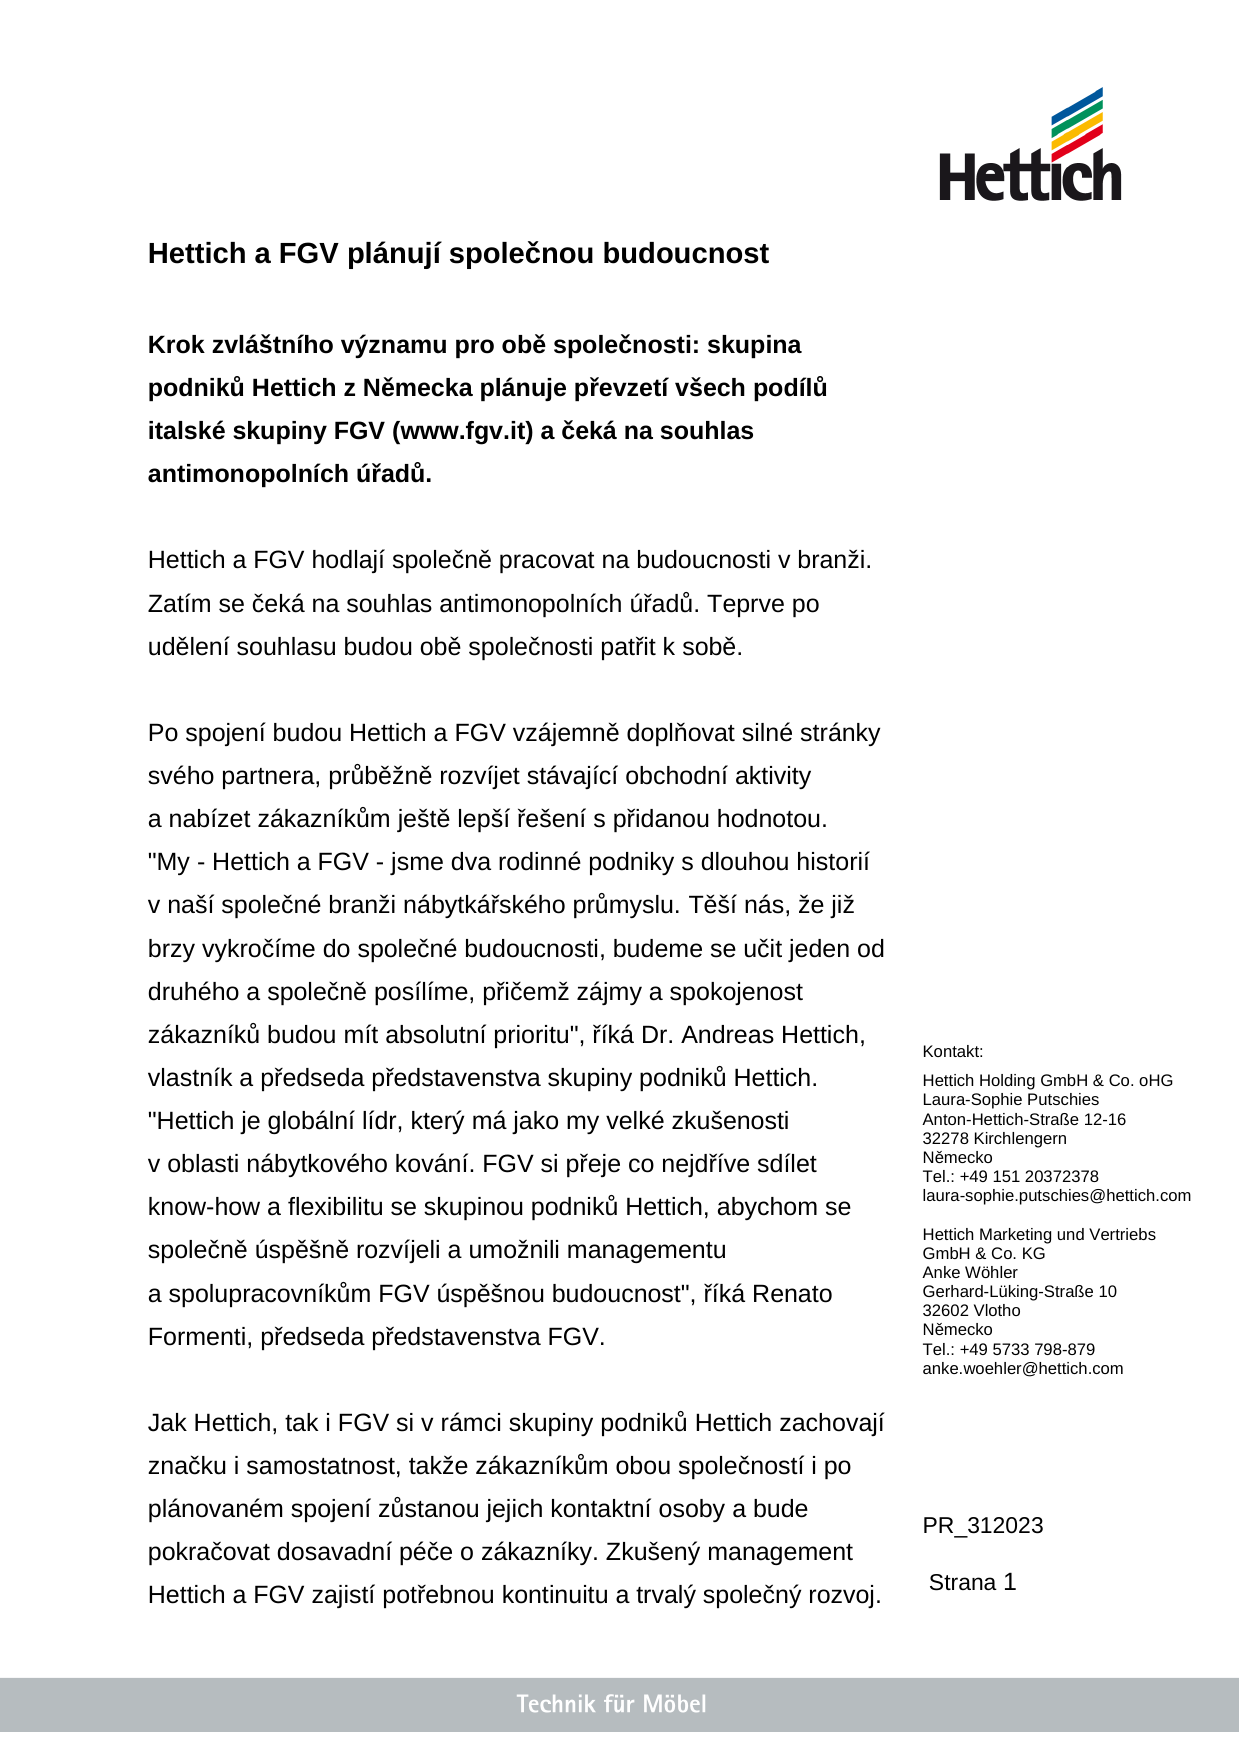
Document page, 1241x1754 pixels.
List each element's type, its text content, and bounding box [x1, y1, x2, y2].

text a nabízet zákazníkům ještě lepší řešení s přidanou hodnotou. [148, 804, 887, 833]
picture [0, 1615, 1239, 1732]
text Hettich a FGV hodlají společně pracovat na budoucnosti v branži. Zatím se čeká na souhlas antimonopolních úřadů. Teprve po udělení souhlasu budou obě společnosti patřit k sobě. [148, 545, 887, 660]
text Po spojení budou Hettich a FGV vzájemně doplňovat silné stránky svého partnera, průběžně rozvíjet stávající obchodní aktivity [148, 718, 887, 790]
text a spolupracovníkům FGV úspěšnou budoucnost", říká Renato Formenti, předseda představenstva FGV. [148, 1278, 887, 1350]
text Jak Hettich, tak i FGV si v rámci skupiny podniků Hettich zachovají značku i samostatnost, takže zákazníkům obou společností i po plánovaném spojení zůstanou jejich kontaktní osoby a bude pokračovat dosavadní péče o zákazníky. Zkušený management Hettich a FGV zajistí potřebnou kontinuitu a trvalý společný rozvoj. [148, 1408, 887, 1609]
picture [0, 6, 1241, 263]
text Hettich a FGV plánují společnou budoucnost [148, 236, 887, 270]
text Krok zvláštního významu pro obě společnosti: skupina podniků Hettich z Německa plánuje převzetí všech podílů italské skupiny FGV (www.fgv.it) a čeká na souhlas antimonopolních úřadů. [148, 330, 887, 488]
text v oblasti nábytkového kování. FGV si přeje co nejdříve sdílet know-how a flexibilitu se skupinou podniků Hettich, abychom se společně úspěšně rozvíjeli a umožnili managementu [148, 1149, 887, 1264]
text "My - Hettich a FGV - jsme dva rodinné podniky s dlouhou historií v naší společné branži nábytkářského průmyslu. Těší nás, že již brzy vykročíme do společné budoucnosti, budeme se učit jeden od druhého a společně posílíme, přičemž zájmy a spokojenost zákazníků budou mít absolutní prioritu", říká Dr. Andreas Hettich, vlastník a předseda představenstva skupiny podniků Hettich. "Hettich je globální lídr, který má jako my velké zkušenosti [148, 847, 887, 1135]
